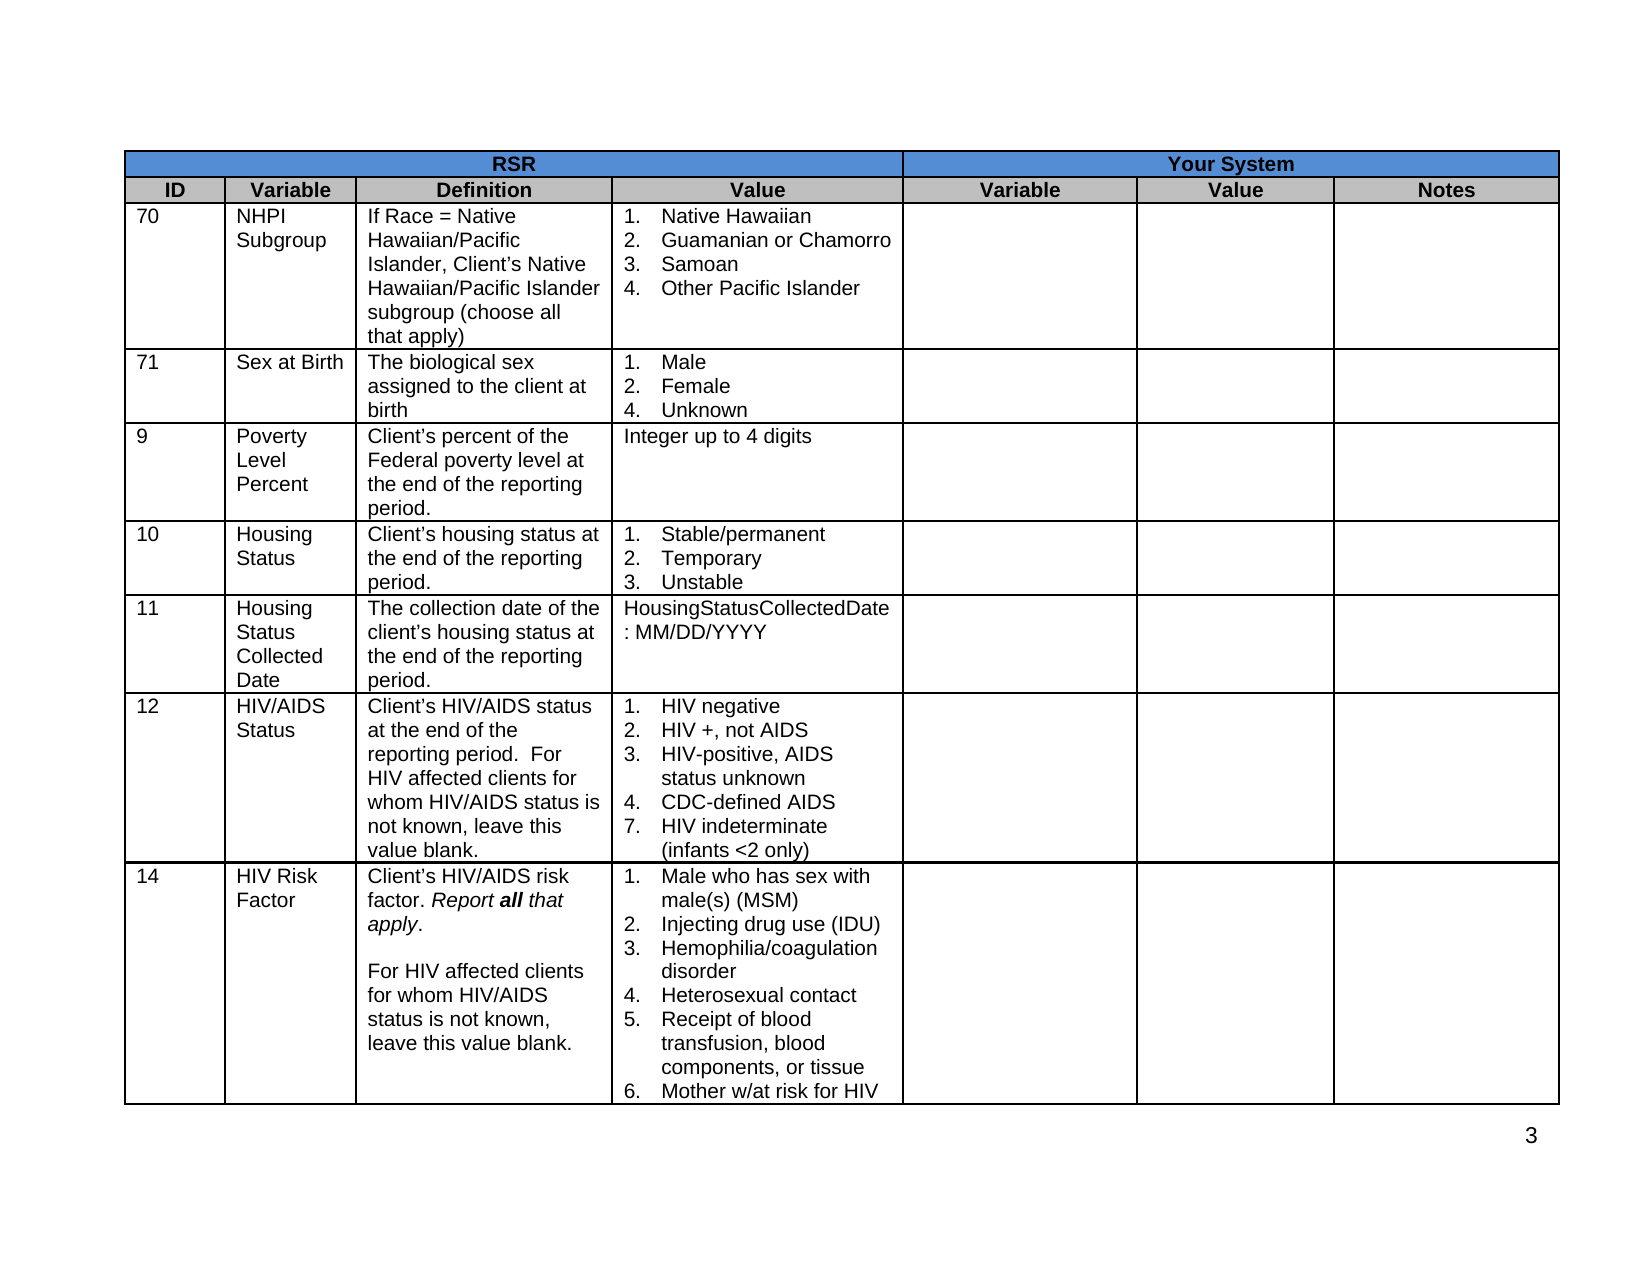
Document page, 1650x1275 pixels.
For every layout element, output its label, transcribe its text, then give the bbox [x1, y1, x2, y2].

table_cell [1138, 204, 1333, 348]
table_cell [904, 424, 1136, 520]
table_cell Value [613, 178, 902, 202]
table_cell HousingStatusCollectedDate: MM/DD/YYYY [613, 596, 902, 692]
table_cell 70 [126, 204, 224, 348]
table_cell Housing Status [226, 522, 355, 594]
table_cell Value [1138, 178, 1333, 202]
table_cell Sex at Birth [226, 350, 355, 422]
table_cell Male Female Unknown [613, 350, 902, 422]
table_cell Poverty Level Percent [226, 424, 355, 520]
table_header RSR [126, 152, 902, 176]
table_cell [1335, 204, 1558, 348]
table_cell [1138, 522, 1333, 594]
table_cell Notes [1335, 178, 1558, 202]
table_cell Definition [357, 178, 611, 202]
table_cell HIV/AIDS Status [226, 694, 355, 861]
table_cell [1335, 350, 1558, 422]
table_cell [904, 204, 1136, 348]
table_cell Client’s housing status at the end of the reporting period. [357, 522, 611, 594]
table_cell 12 [126, 694, 224, 861]
table_cell [1335, 694, 1558, 861]
table_cell Client’s percent of the Federal poverty level at the end of the reporting period. [357, 424, 611, 520]
table_cell Client’s HIV/AIDS status at the end of the reporting period. For HIV affected clients for whom HIV/AIDS status is not known, leave this value blank. [357, 694, 611, 861]
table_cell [357, 864, 611, 1103]
table_cell Integer up to 4 digits [613, 424, 902, 520]
table_cell 14 [126, 864, 224, 1103]
table_cell Stable/permanent Temporary Unstable [613, 522, 902, 594]
table_cell ID [126, 178, 224, 202]
table_cell HIV Risk Factor [226, 864, 355, 1103]
table_cell If Race = Native Hawaiian/Pacific Islander, Client’s Native Hawaiian/Pacific Islander subgroup (choose all that apply) [357, 204, 611, 348]
table_cell The collection date of the client’s housing status at the end of the reporting period. [357, 596, 611, 692]
table_cell The biological sex assigned to the client at birth [357, 350, 611, 422]
table_cell [904, 522, 1136, 594]
table_cell [1138, 350, 1333, 422]
table_cell Variable [226, 178, 355, 202]
table_cell [1138, 424, 1333, 520]
table_cell NHPI Subgroup [226, 204, 355, 348]
table_cell [1335, 596, 1558, 692]
table_cell [904, 596, 1136, 692]
table_cell [1335, 522, 1558, 594]
table_cell [1335, 864, 1558, 1103]
table_cell HIV negative HIV +, not AIDS HIV-positive, AIDS status unknown CDC-defined AIDS HIV indeterminate (infants <2 only) [613, 694, 902, 861]
table_cell [1138, 694, 1333, 861]
table_cell [1335, 424, 1558, 520]
table_cell Variable [904, 178, 1136, 202]
table_header Your System [904, 152, 1558, 176]
table_cell [1138, 596, 1333, 692]
table_cell 9 [126, 424, 224, 520]
table_cell 71 [126, 350, 224, 422]
table_cell Housing Status Collected Date [226, 596, 355, 692]
table_cell [904, 694, 1136, 861]
table_cell [1138, 864, 1333, 1103]
table_cell 10 [126, 522, 224, 594]
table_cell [613, 864, 902, 1103]
table_cell [904, 350, 1136, 422]
table_cell Native Hawaiian Guamanian or Chamorro Samoan Other Pacific Islander [613, 204, 902, 348]
table_cell 11 [126, 596, 224, 692]
table_cell [904, 864, 1136, 1103]
